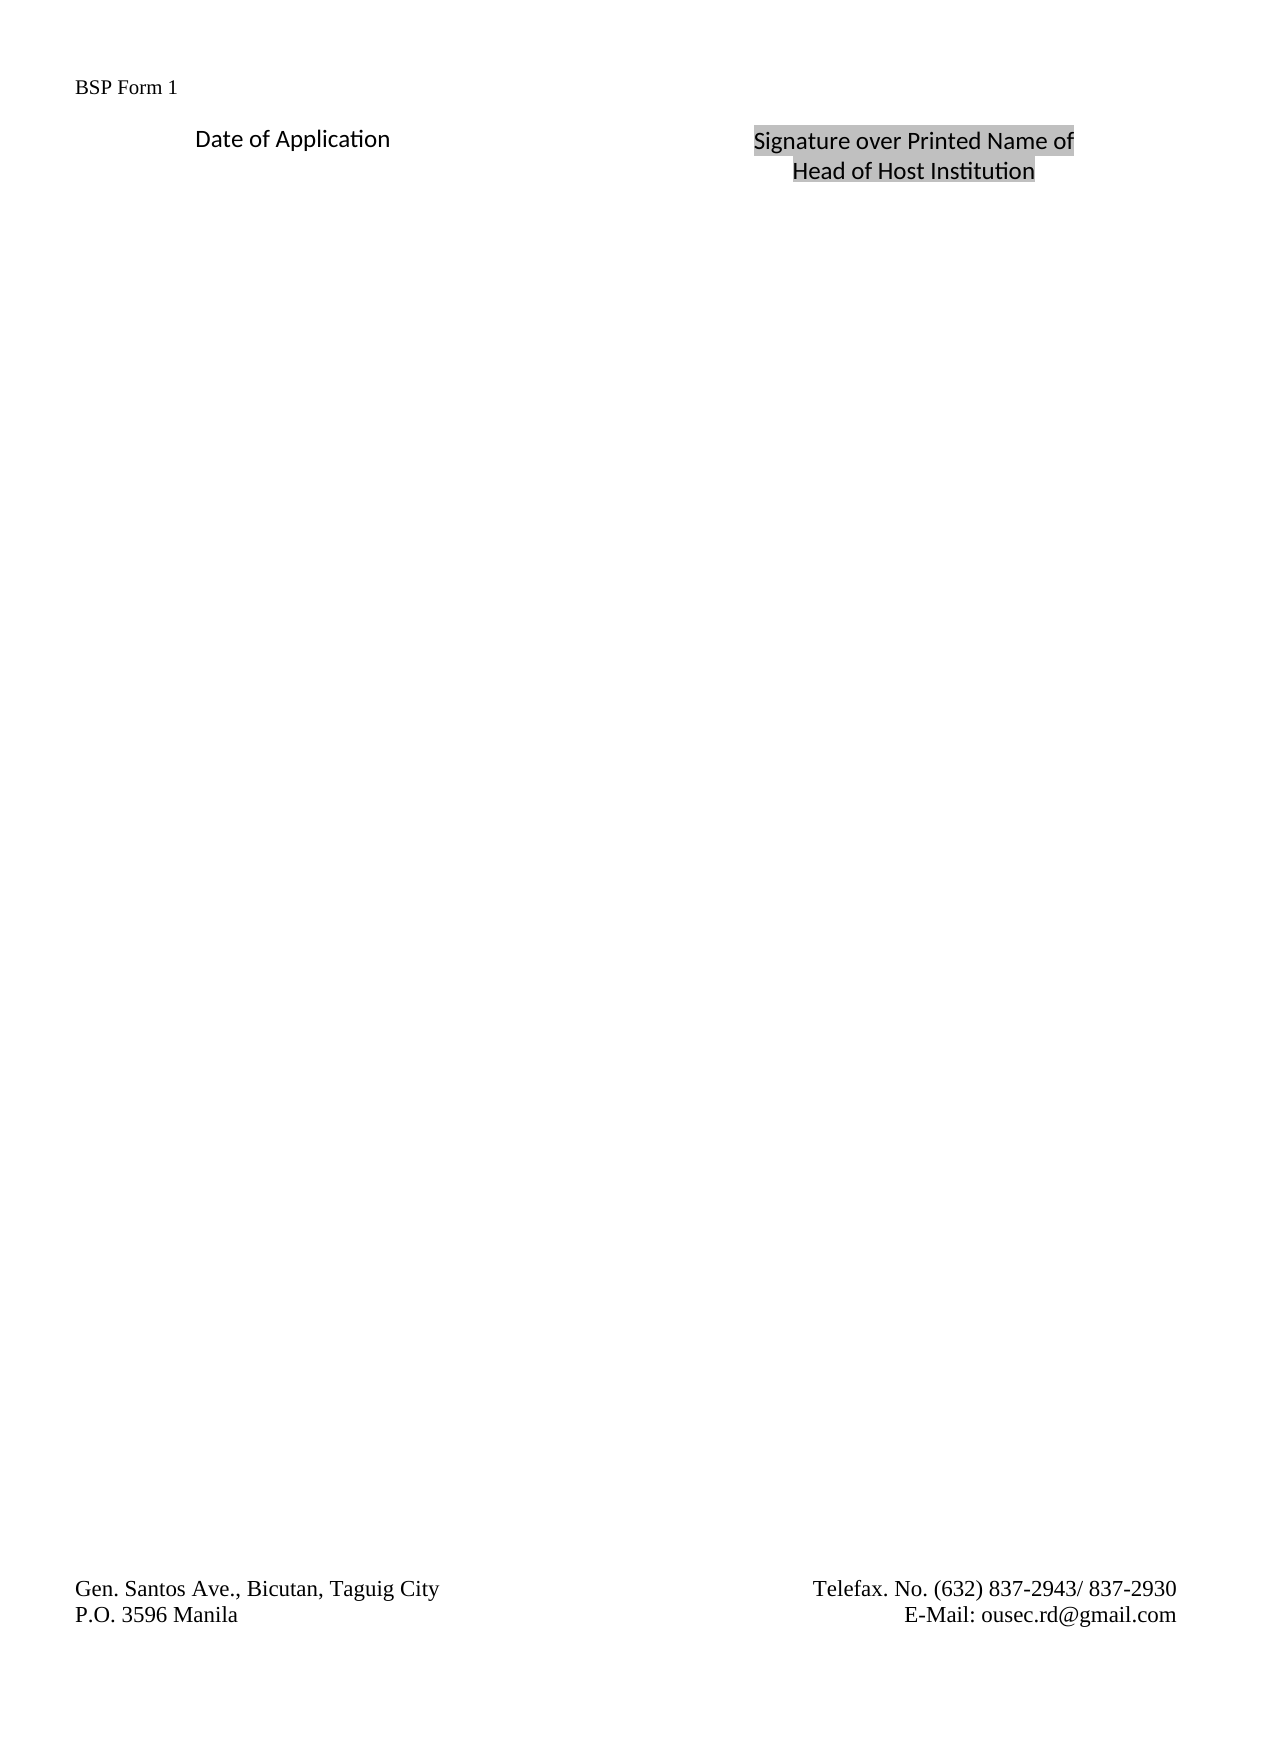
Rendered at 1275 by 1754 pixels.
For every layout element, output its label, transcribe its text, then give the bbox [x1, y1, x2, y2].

text Date of Application [75, 123, 1181, 154]
